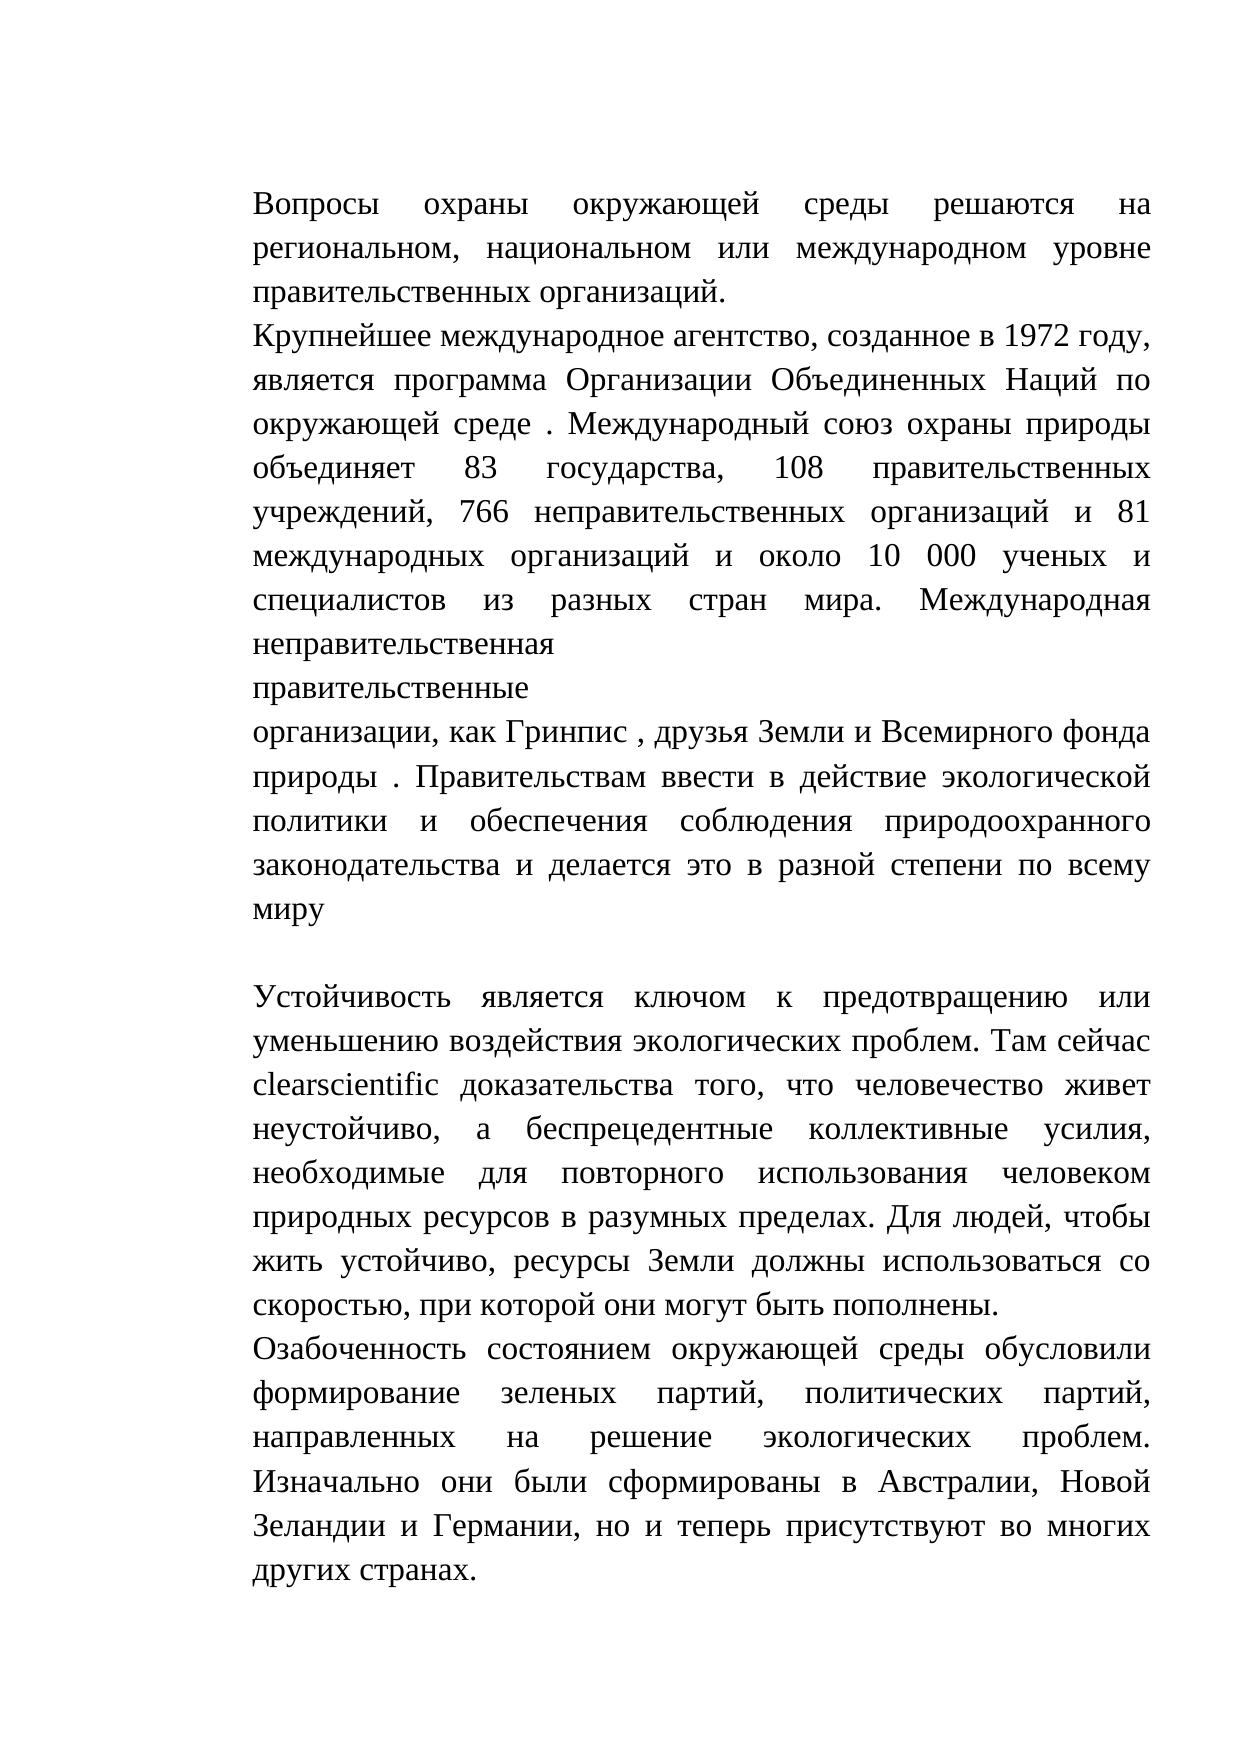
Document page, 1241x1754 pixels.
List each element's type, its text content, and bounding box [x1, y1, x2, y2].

list правительственные [252, 668, 1152, 706]
list Вопросы охраны окружающей среды решаются на региональном, национальном или международном уровне правительственных организаций. [252, 183, 1152, 309]
list организации, как Гринпис , друзья Земли и Всемирного фонда природы . Правительствам ввести в действие экологической политики и обеспечения соблюдения природоохранного законодательства и делается это в разной степени по всему миру [252, 712, 1152, 926]
list Устойчивость является ключом к предотвращению или уменьшению воздействия экологических проблем. Там сейчас clearscientific доказательства того, что человечество живет неустойчиво, а беспрецедентные коллективные усилия, необходимые для повторного использования человеком природных ресурсов в разумных пределах. Для людей, чтобы жить устойчиво, ресурсы Земли должны использоваться со скоростью, при которой они могут быть пополнены. [252, 976, 1152, 1323]
list Крупнейшее международное агентство, созданное в 1972 году, является программа Организации Объединенных Наций по окружающей среде . Международный союз охраны природы объединяет 83 государства, 108 правительственных учреждений, 766 неправительственных организаций и 81 международных организаций и около 10 000 ученых и специалистов из разных стран мира. Международная неправительственная [252, 315, 1152, 662]
list Озабоченность состоянием окружающей среды обусловили формирование зеленых партий, политических партий, направленных на решение экологических проблем. Изначально они были сформированы в Австралии, Новой Зеландии и Германии, но и теперь присутствуют во многих других странах. [252, 1329, 1152, 1587]
